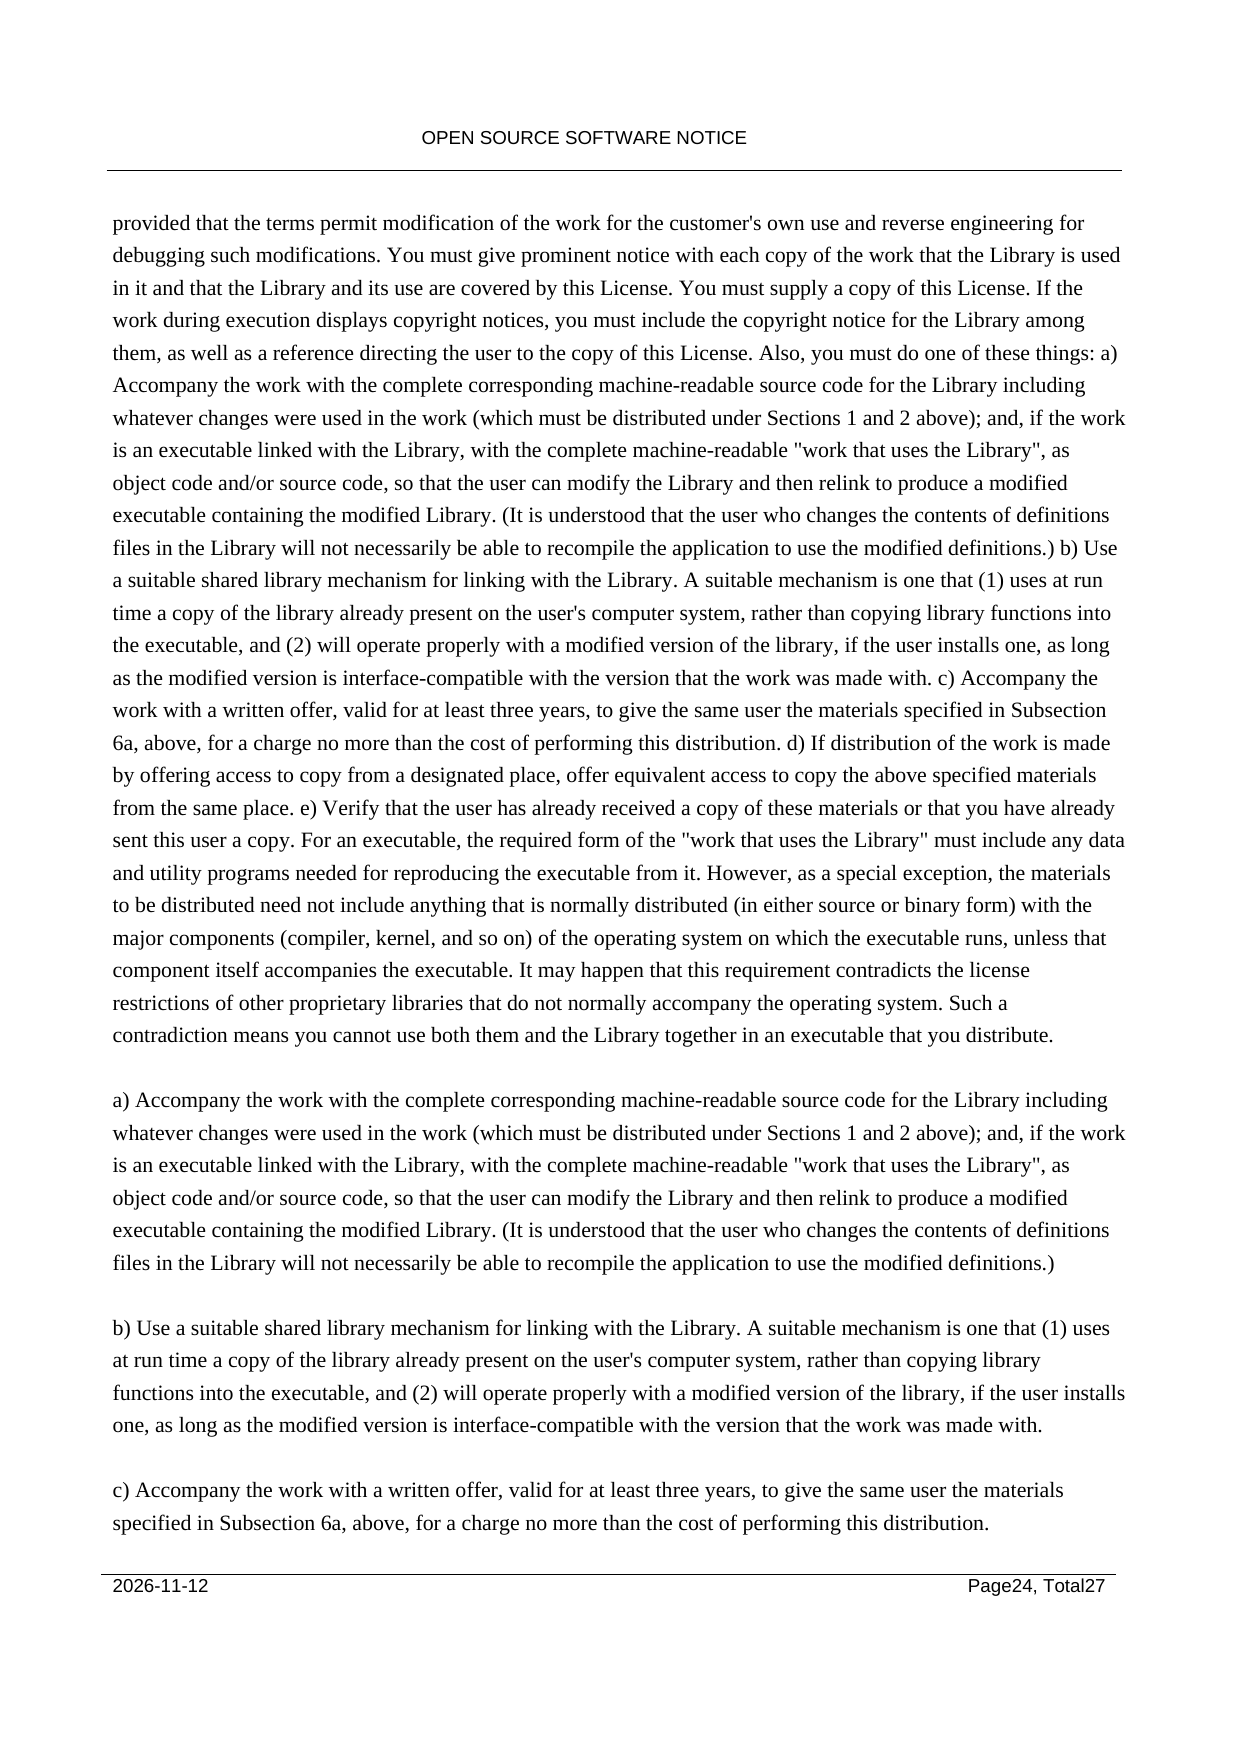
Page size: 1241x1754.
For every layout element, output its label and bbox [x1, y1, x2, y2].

text [112, 206, 1128, 1539]
